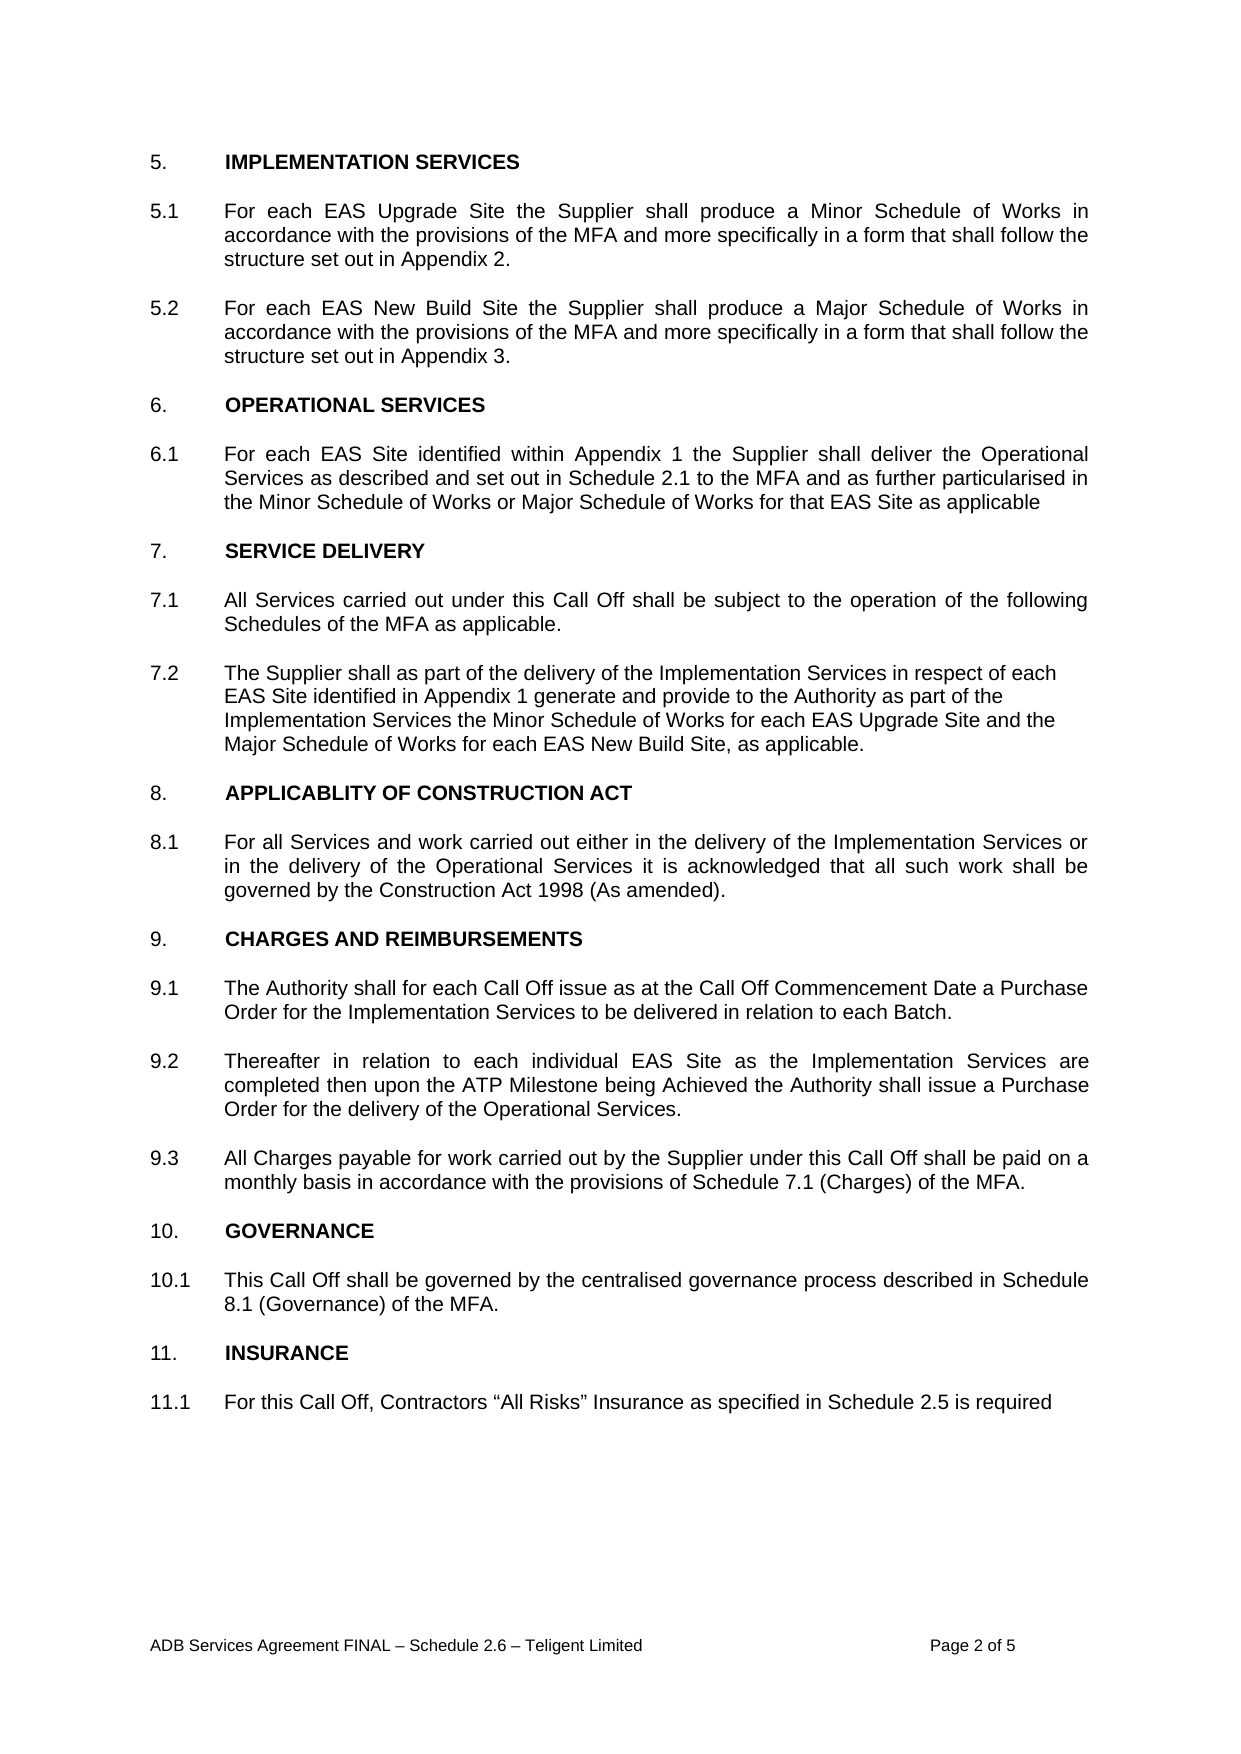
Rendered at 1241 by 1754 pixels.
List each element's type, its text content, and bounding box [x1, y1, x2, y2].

subtitle Service DELIVERY [150, 538, 1090, 562]
subtitle Operational Services [150, 393, 1090, 417]
subtitle All Charges payable for work carried out by the Supplier under this Call Off shall be paid on a monthly basis in accordance with the provisions of Schedule 7.1 (Charges) of the MFA. [150, 1146, 1090, 1194]
subtitle All Services carried out under this Call Off shall be subject to the operation of the following Schedules of the MFA as applicable. [150, 587, 1090, 635]
subtitle For each EAS New Build Site the Supplier shall produce a Major Schedule of Works in accordance with the provisions of the MFA and more specifically in a form that shall follow the structure set out in Appendix 3. [150, 296, 1090, 368]
subtitle The Supplier shall as part of the delivery of the Implementation Services in respect of each EAS Site identified in Appendix 1 generate and provide to the Authority as part of the Implementation Services the Minor Schedule of Works for each EAS Upgrade Site and the Major Schedule of Works for each EAS New Build Site, as applicable. [150, 660, 1090, 756]
subtitle Thereafter in relation to each individual EAS Site as the Implementation Services are completed then upon the ATP Milestone being Achieved the Authority shall issue a Purchase Order for the delivery of the Operational Services. [150, 1049, 1090, 1121]
subtitle For this Call Off, Contractors “All Risks” Insurance as specified in Schedule 2.5 is required [150, 1389, 1090, 1413]
subtitle Implementation Services [150, 150, 1090, 174]
subtitle Charges and Reimbursements [150, 927, 1090, 951]
subtitle The Authority shall for each Call Off issue as at the Call Off Commencement Date a Purchase Order for the Implementation Services to be delivered in relation to each Batch. [150, 976, 1090, 1024]
subtitle For each EAS Upgrade Site the Supplier shall produce a Minor Schedule of Works in accordance with the provisions of the MFA and more specifically in a form that shall follow the structure set out in Appendix 2. [150, 199, 1090, 271]
subtitle INSURANCE [150, 1341, 1090, 1364]
subtitle This Call Off shall be governed by the centralised governance process described in Schedule 8.1 (Governance) of the MFA. [150, 1268, 1090, 1316]
subtitle Governance [150, 1219, 1090, 1243]
subtitle For all Services and work carried out either in the delivery of the Implementation Services or in the delivery of the Operational Services it is acknowledged that all such work shall be governed by the Construction Act 1998 (As amended). [150, 830, 1090, 902]
subtitle Applicablity of construction act [150, 781, 1090, 805]
subtitle For each EAS Site identified within Appendix 1 the Supplier shall deliver the Operational Services as described and set out in Schedule 2.1 to the MFA and as further particularised in the Minor Schedule of Works or Major Schedule of Works for that EAS Site as applicable [150, 442, 1090, 513]
